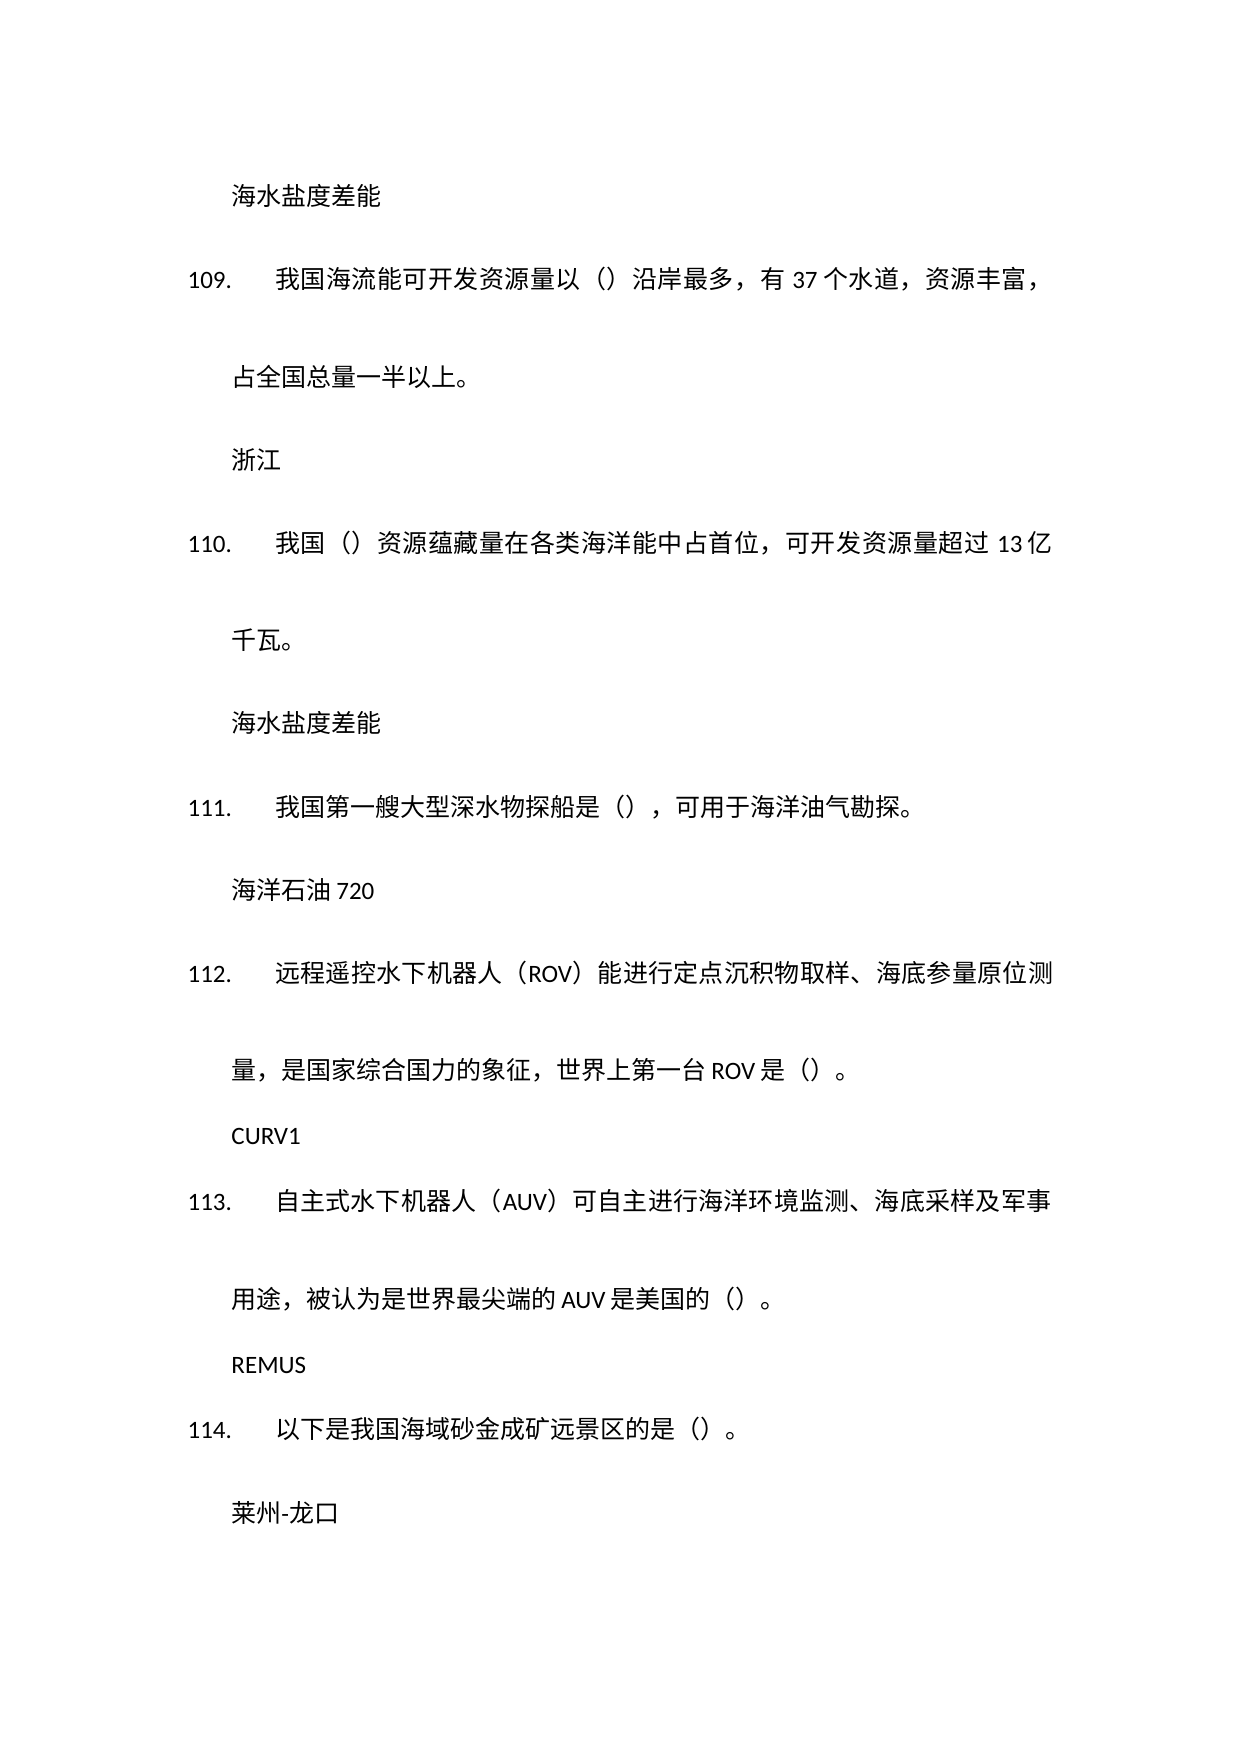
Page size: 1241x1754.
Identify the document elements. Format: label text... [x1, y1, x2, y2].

list 自主式水下机器人（AUV）可自主进行海洋环境监测、海底采样及军事用途，被认为是世界最尖端的AUV是美国的（）。 [187, 1167, 1053, 1330]
list 海水盐度差能 [231, 162, 1053, 227]
list 我国海流能可开发资源量以（）沿岸最多，有37个水道，资源丰富，占全国总量一半以上。 [187, 245, 1053, 408]
list 远程遥控水下机器人（ROV）能进行定点沉积物取样、海底参量原位测量，是国家综合国力的象征，世界上第一台ROV是（）。 [187, 939, 1053, 1101]
list 海水盐度差能 [231, 689, 1053, 754]
list 我国（）资源蕴藏量在各类海洋能中占首位，可开发资源量超过13亿千瓦。 [187, 509, 1053, 671]
list REMUS [231, 1348, 1053, 1380]
list CURV1 [231, 1119, 1053, 1152]
list 莱州-龙口 [231, 1479, 1053, 1544]
list 海洋石油720 [231, 856, 1053, 921]
list 以下是我国海域砂金成矿远景区的是（）。 [187, 1396, 1053, 1461]
list 浙江 [231, 426, 1053, 491]
list 我国第一艘大型深水物探船是（），可用于海洋油气勘探。 [187, 773, 1053, 838]
